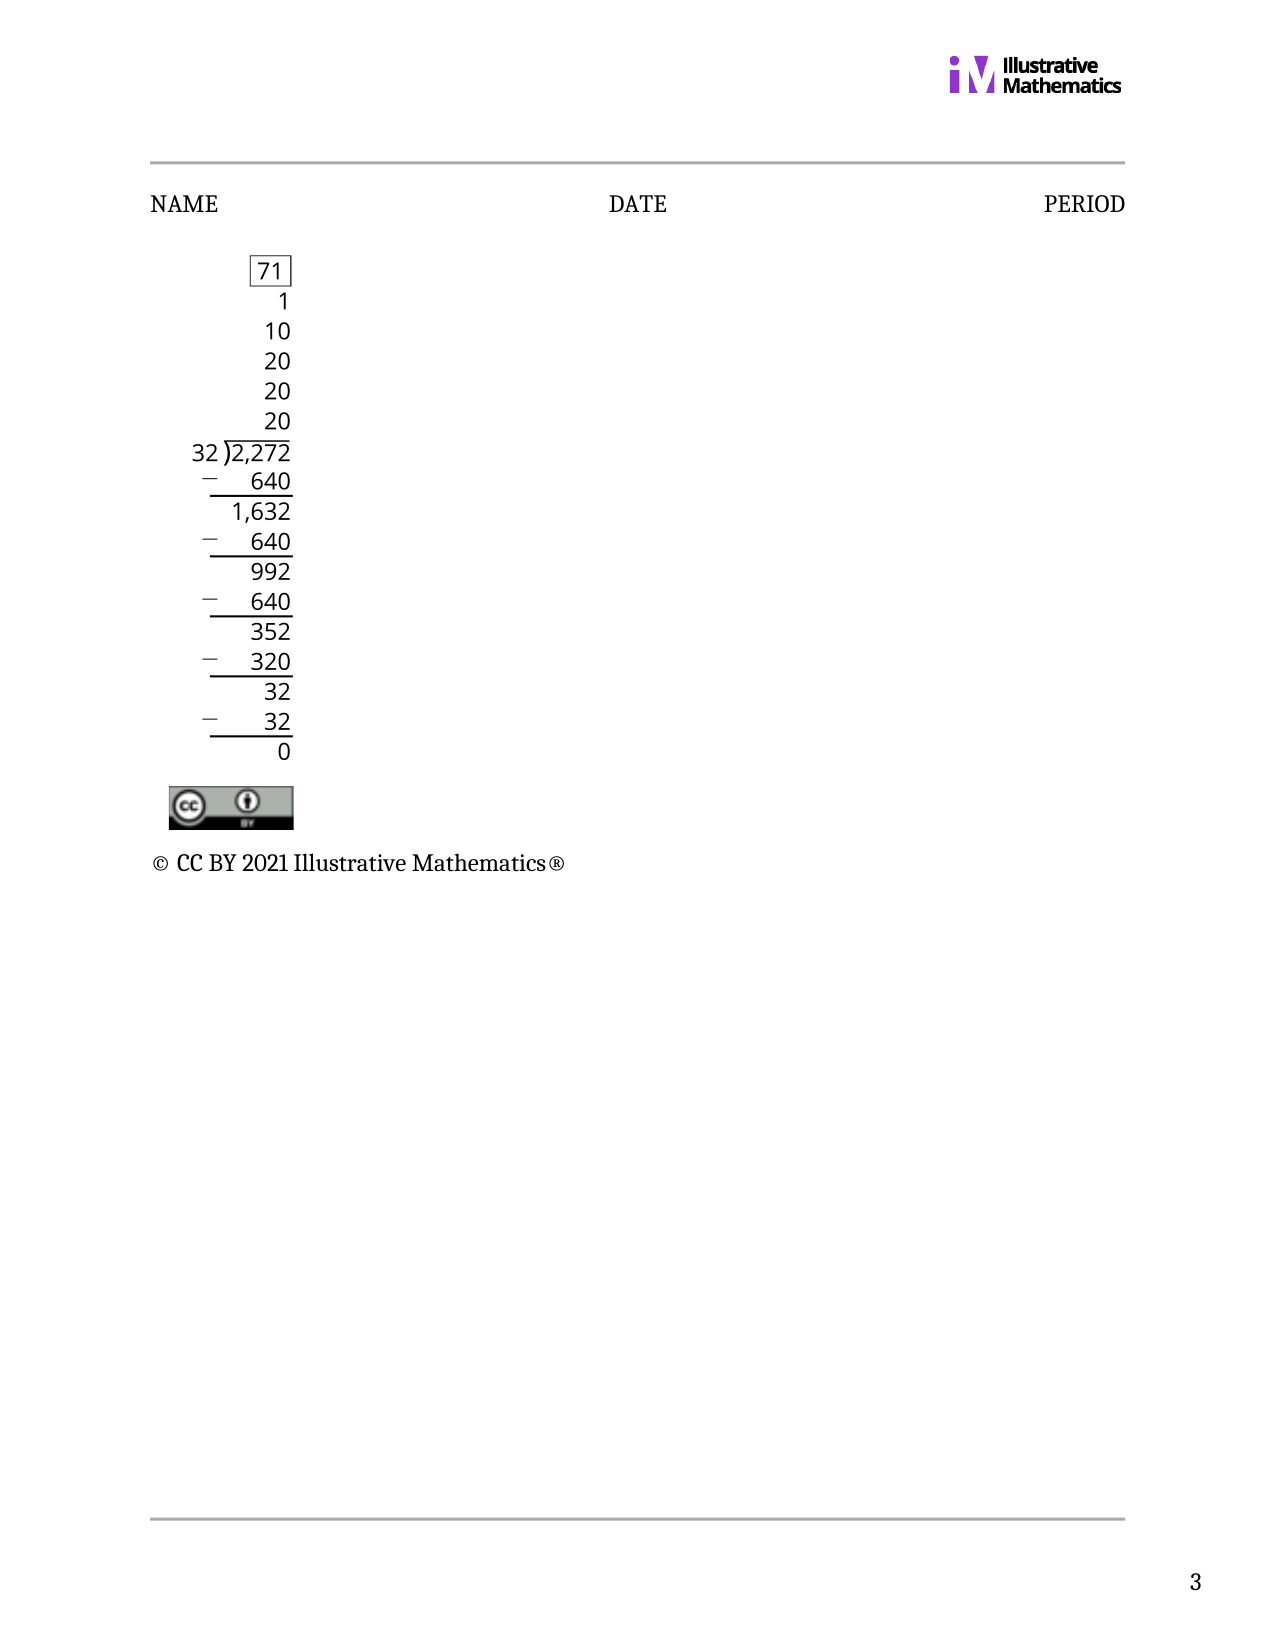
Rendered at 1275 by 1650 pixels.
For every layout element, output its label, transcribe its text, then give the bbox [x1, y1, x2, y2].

picture [168, 247, 413, 768]
picture [949, 55, 1121, 93]
text © CC BY 2021 Illustrative Mathematics® [150, 849, 1125, 877]
picture [168, 786, 294, 830]
